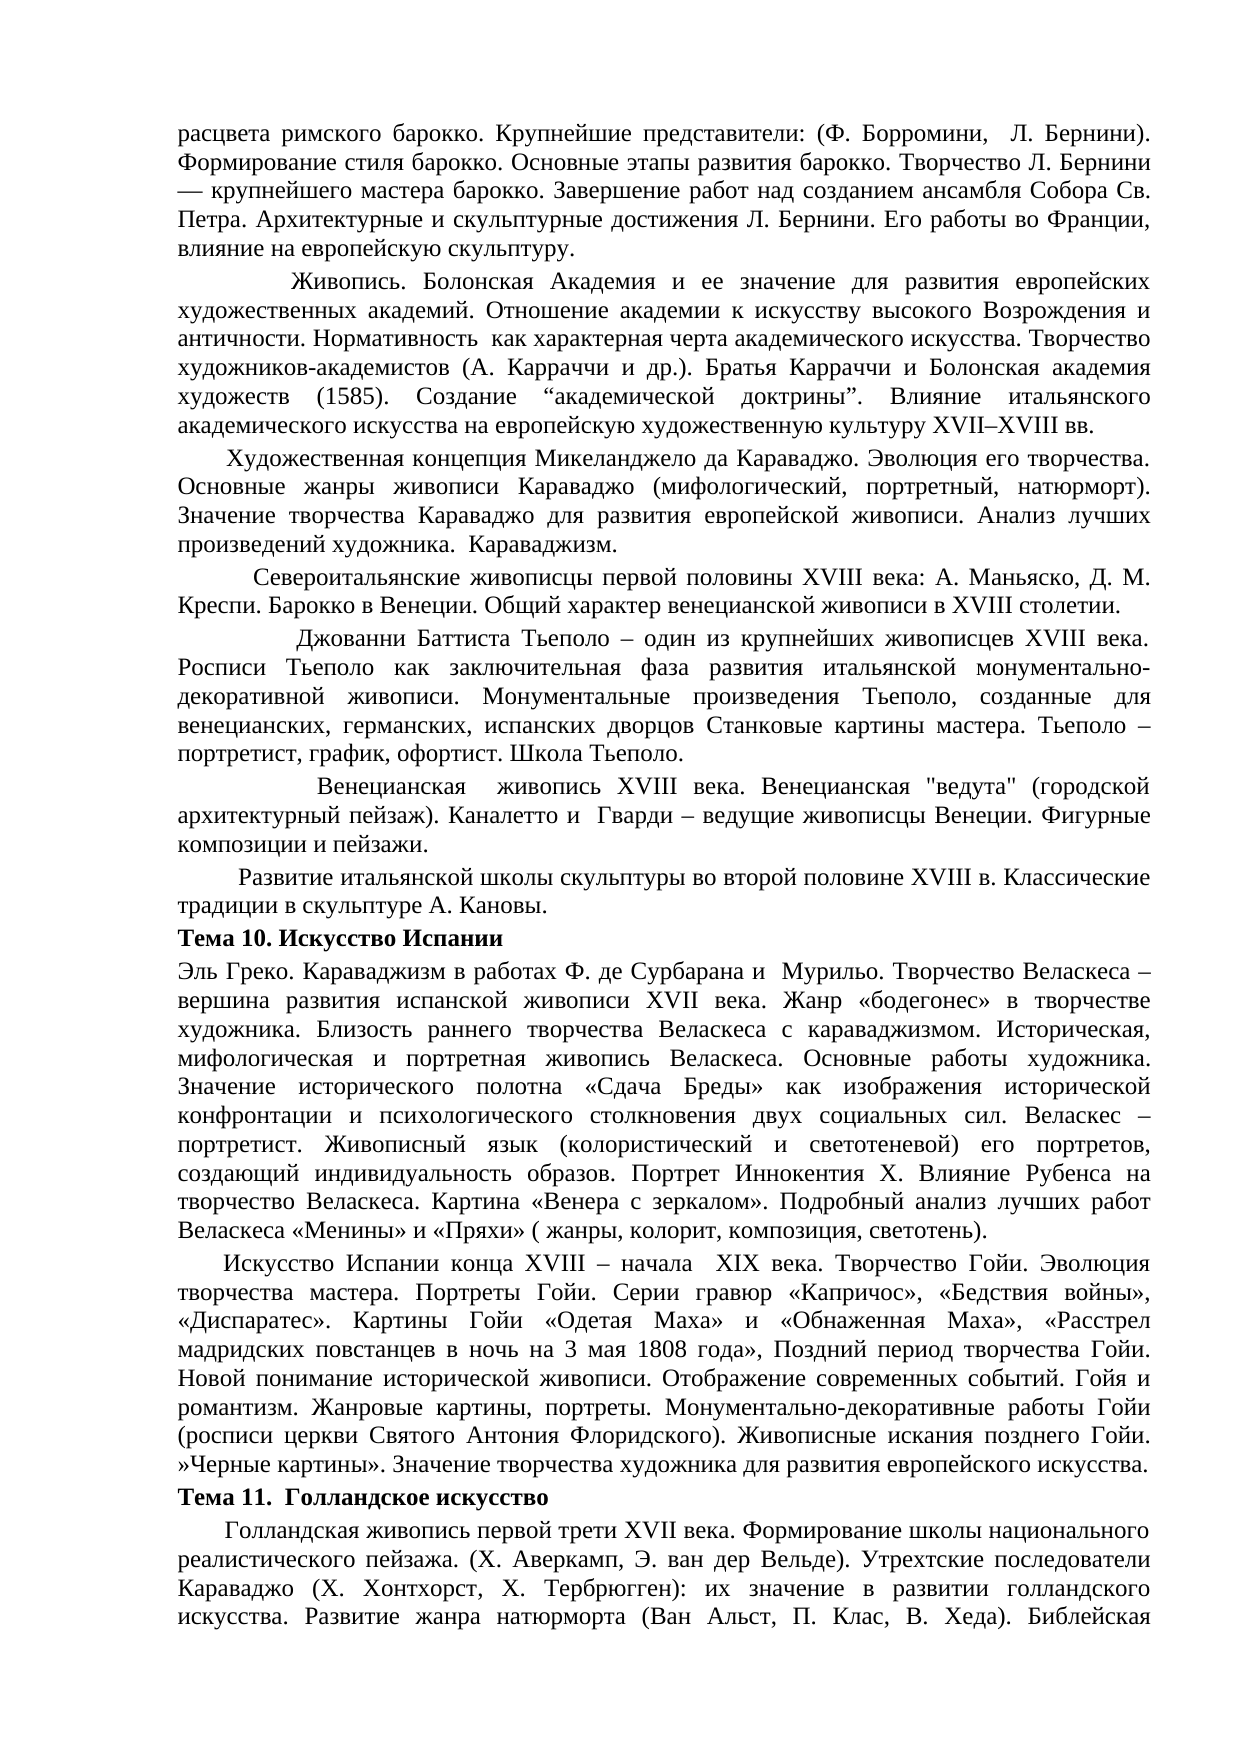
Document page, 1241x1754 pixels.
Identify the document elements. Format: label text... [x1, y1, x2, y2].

text Эль Греко. Караваджизм в работах Ф. де Сурбарана и Мурильо. Творчество Веласкеса – вершина развития испанской живописи XVII века. Жанр «бодегонес» в творчестве художника. Близость раннего творчества Веласкеса с караваджизмом. Историческая, мифологическая и портретная живопись Веласкеса. Основные работы художника. Значение исторического полотна «Сдача Бреды» как изображения исторической конфронтации и психологического столкновения двух социальных сил. Веласкес – портретист. Живописный язык (колористический и светотеневой) его портретов, создающий индивидуальность образов. Портрет Иннокентия Х. Влияние Рубенса на творчество Веласкеса. Картина «Венера с зеркалом». Подробный анализ лучших работ Веласкеса «Менины» и «Пряхи» ( жанры, колорит, композиция, светотень). [177, 956, 1152, 1244]
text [177, 1515, 1152, 1630]
text Североитальянские живописцы первой половины XVIII века: А. Маньяско, Д. М. Креспи. Барокко в Венеции. Общий характер венецианской живописи в XVIII столетии. [177, 562, 1152, 619]
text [177, 118, 1152, 262]
text Венецианская живопись XVIII века. Венецианская "ведута" (городской архитектурный пейзаж). Каналетто и Гварди – ведущие живописцы Венеции. Фигурные композиции и пейзажи. [177, 771, 1152, 858]
text Джованни Баттиста Тьеполо – один из крупнейших живописцев XVIII века. Росписи Тьеполо как заключительная фаза развития итальянской монументально-декоративной живописи. Монументальные произведения Тьеполо, созданные для венецианских, германских, испанских дворцов Станковые картины мастера. Тьеполо – портретист, график, офортист. Школа Тьеполо. [177, 623, 1152, 767]
text Тема 11. Голландское искусство [177, 1482, 1152, 1511]
text Искусство Испании конца XVIII – начала XIX века. Творчество Гойи. Эволюция творчества мастера. Портреты Гойи. Серии гравюр «Капричос», «Бедствия войны», «Диспаратес». Картины Гойи «Одетая Маха» и «Обнаженная Маха», «Расстрел мадридских повстанцев в ночь на 3 мая 1808 года», Поздний период творчества Гойи. Новой понимание исторической живописи. Отображение современных событий. Гойя и романтизм. Жанровые картины, портреты. Монументально-декоративные работы Гойи (росписи церкви Святого Антония Флоридского). Живописные искания позднего Гойи. »Черные картины». Значение творчества художника для развития европейского искусства. [177, 1248, 1152, 1478]
text Тема 10. Искусство Испании [177, 923, 1152, 952]
text Живопись. Болонская Академия и ее значение для развития европейских художественных академий. Отношение академии к искусству высокого Возрождения и античности. Нормативность как характерная черта академического искусства. Творчество художников-академистов (А. Карраччи и др.). Братья Карраччи и Болонская академия художеств (1585). Создание “академической доктрины”. Влияние итальянского академического искусства на европейскую художественную культуру XVII–XVIII вв. [177, 266, 1152, 438]
text Развитие итальянской школы скульптуры во второй половине XVIII в. Классические традиции в скульптуре А. Кановы. [177, 862, 1152, 919]
text Художественная концепция Микеланджело да Караваджо. Эволюция его творчества. Основные жанры живописи Караваджо (мифологический, портретный, натюрморт). Значение творчества Караваджо для развития европейской живописи. Анализ лучших произведений художника. Караваджизм. [177, 443, 1152, 558]
